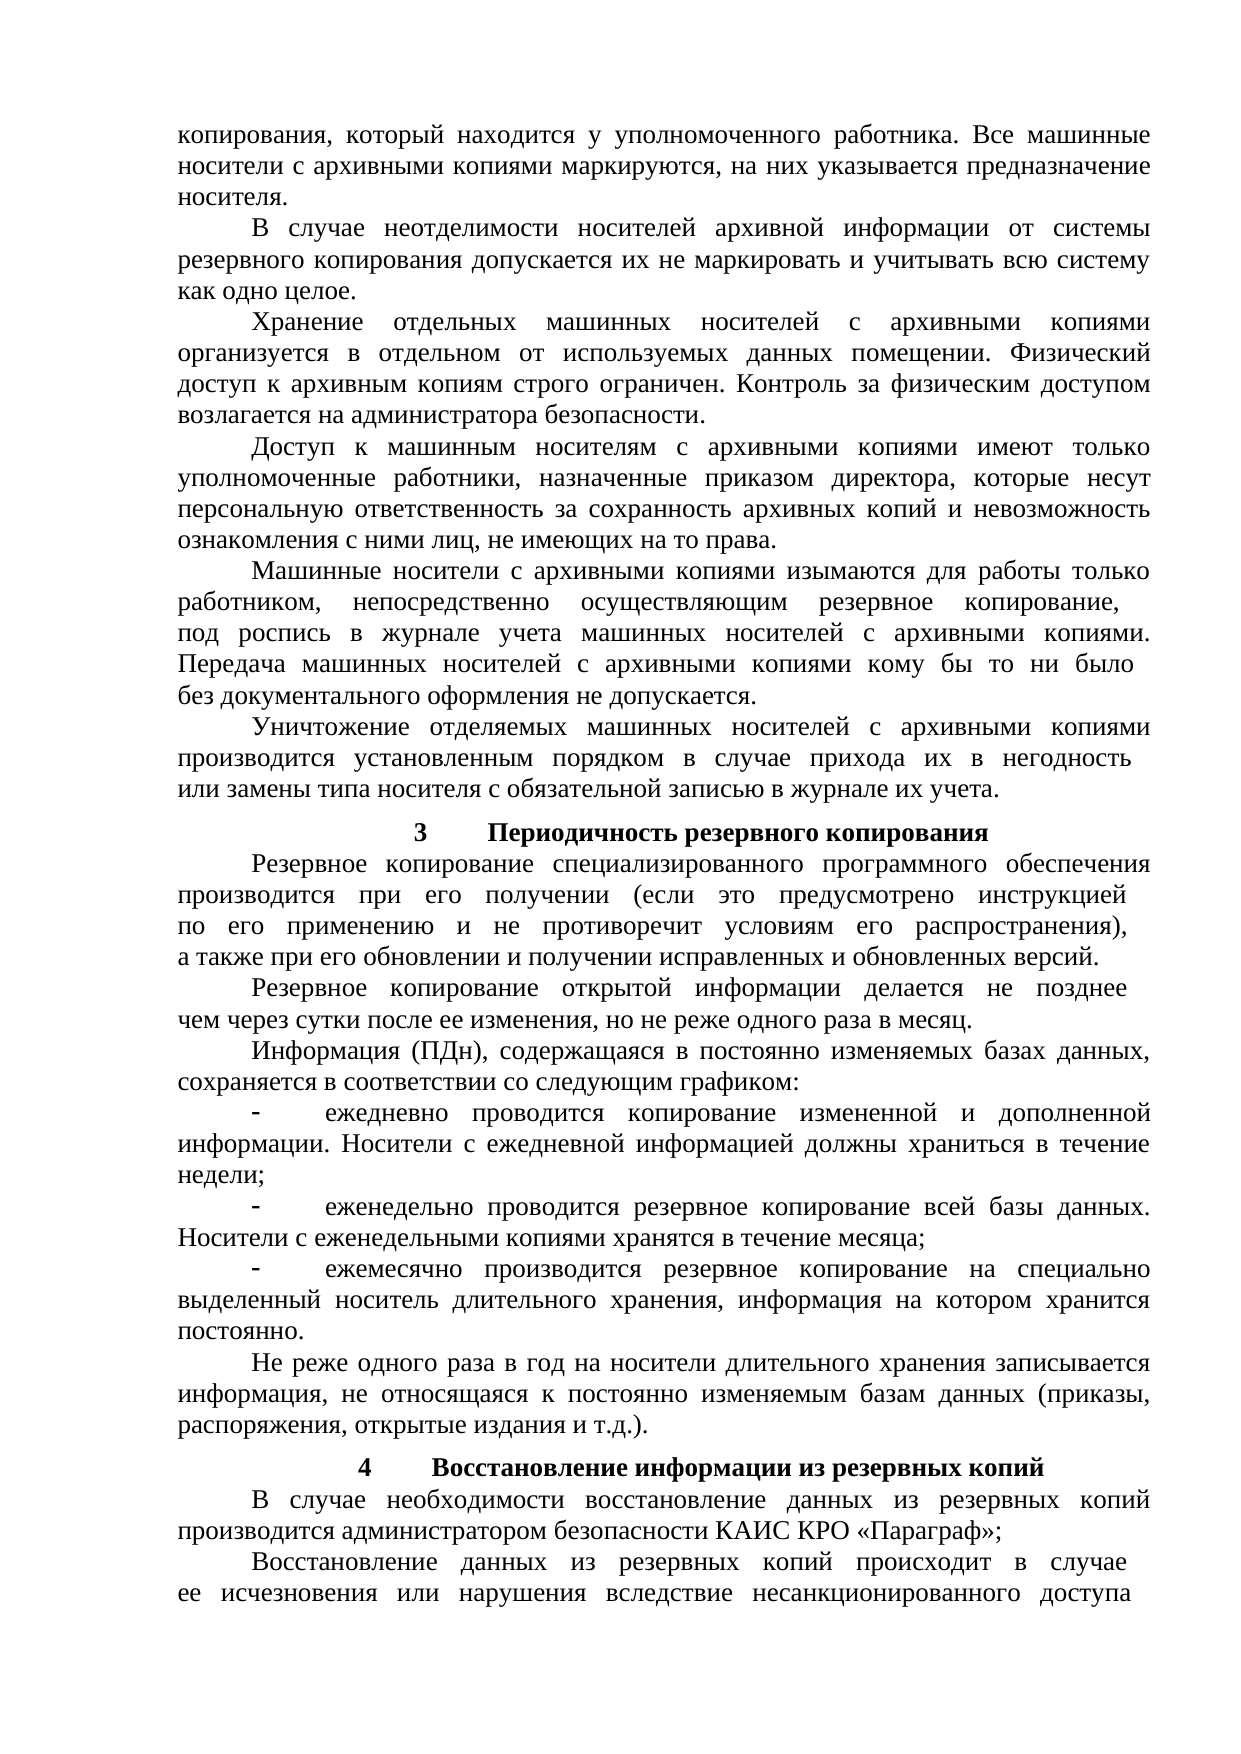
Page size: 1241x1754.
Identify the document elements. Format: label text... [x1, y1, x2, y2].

text В случае неотделимости носителей архивной информации от системы резервного копирования допускается их не маркировать и учитывать всю систему как одно целое. [177, 212, 1152, 305]
list еженедельно проводится резервное копирование всей базы данных. Носители с еженедельными копиями хранятся в течение месяца; [177, 1190, 1152, 1252]
text Резервное копирование открытой информации делается не позднее чем через сутки после ее изменения, но не реже одного раза в месяц. [177, 972, 1152, 1034]
text Информация (ПДн), содержащаяся в постоянно изменяемых базах данных, сохраняется в соответствии со следующим графиком: [177, 1034, 1152, 1096]
text Машинные носители с архивными копиями изымаются для работы только работником, непосредственно осуществляющим резервное копирование, под роспись в журнале учета машинных носителей с архивными копиями. Передача машинных носителей с архивными копиями кому бы то ни было без документального оформления не допускается. [177, 554, 1152, 710]
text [177, 1545, 1152, 1607]
text В случае необходимости восстановление данных из резервных копий производится администратором безопасности КАИС КРО «Параграф»; [177, 1483, 1152, 1545]
text Уничтожение отделяемых машинных носителей с архивными копиями производится установленным порядком в случае прихода их в негодность или замены типа носителя с обязательной записью в журнале их учета. [177, 710, 1152, 803]
text Резервное копирование специализированного программного обеспечения производится при его получении (если это предусмотрено инструкцией по его применению и не противоречит условиям его распространения), а также при его обновлении и получении исправленных и обновленных версий. [177, 847, 1152, 972]
list Периодичность резервного копирования [177, 816, 1152, 847]
text Хранение отдельных машинных носителей с архивными копиями организуется в отдельном от используемых данных помещении. Физический доступ к архивным копиям строго ограничен. Контроль за физическим доступом возлагается на администратора безопасности. [177, 305, 1152, 429]
list Восстановление информации из резервных копий [177, 1452, 1152, 1483]
list ежемесячно производится резервное копирование на специально выделенный носитель длительного хранения, информация на котором хранится постоянно. [177, 1252, 1152, 1346]
list ежедневно проводится копирование измененной и дополненной информации. Носители с ежедневной информацией должны храниться в течение недели; [177, 1096, 1152, 1190]
text Доступ к машинным носителям с архивными копиями имеют только уполномоченные работники, назначенные приказом директора, которые несут персональную ответственность за сохранность архивных копий и невозможность ознакомления с ними лиц, не имеющих на то права. [177, 429, 1152, 554]
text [177, 118, 1152, 212]
text Не реже одного раза в год на носители длительного хранения записывается информация, не относящаяся к постоянно изменяемым базам данных (приказы, распоряжения, открытые издания и т.д.). [177, 1346, 1152, 1439]
